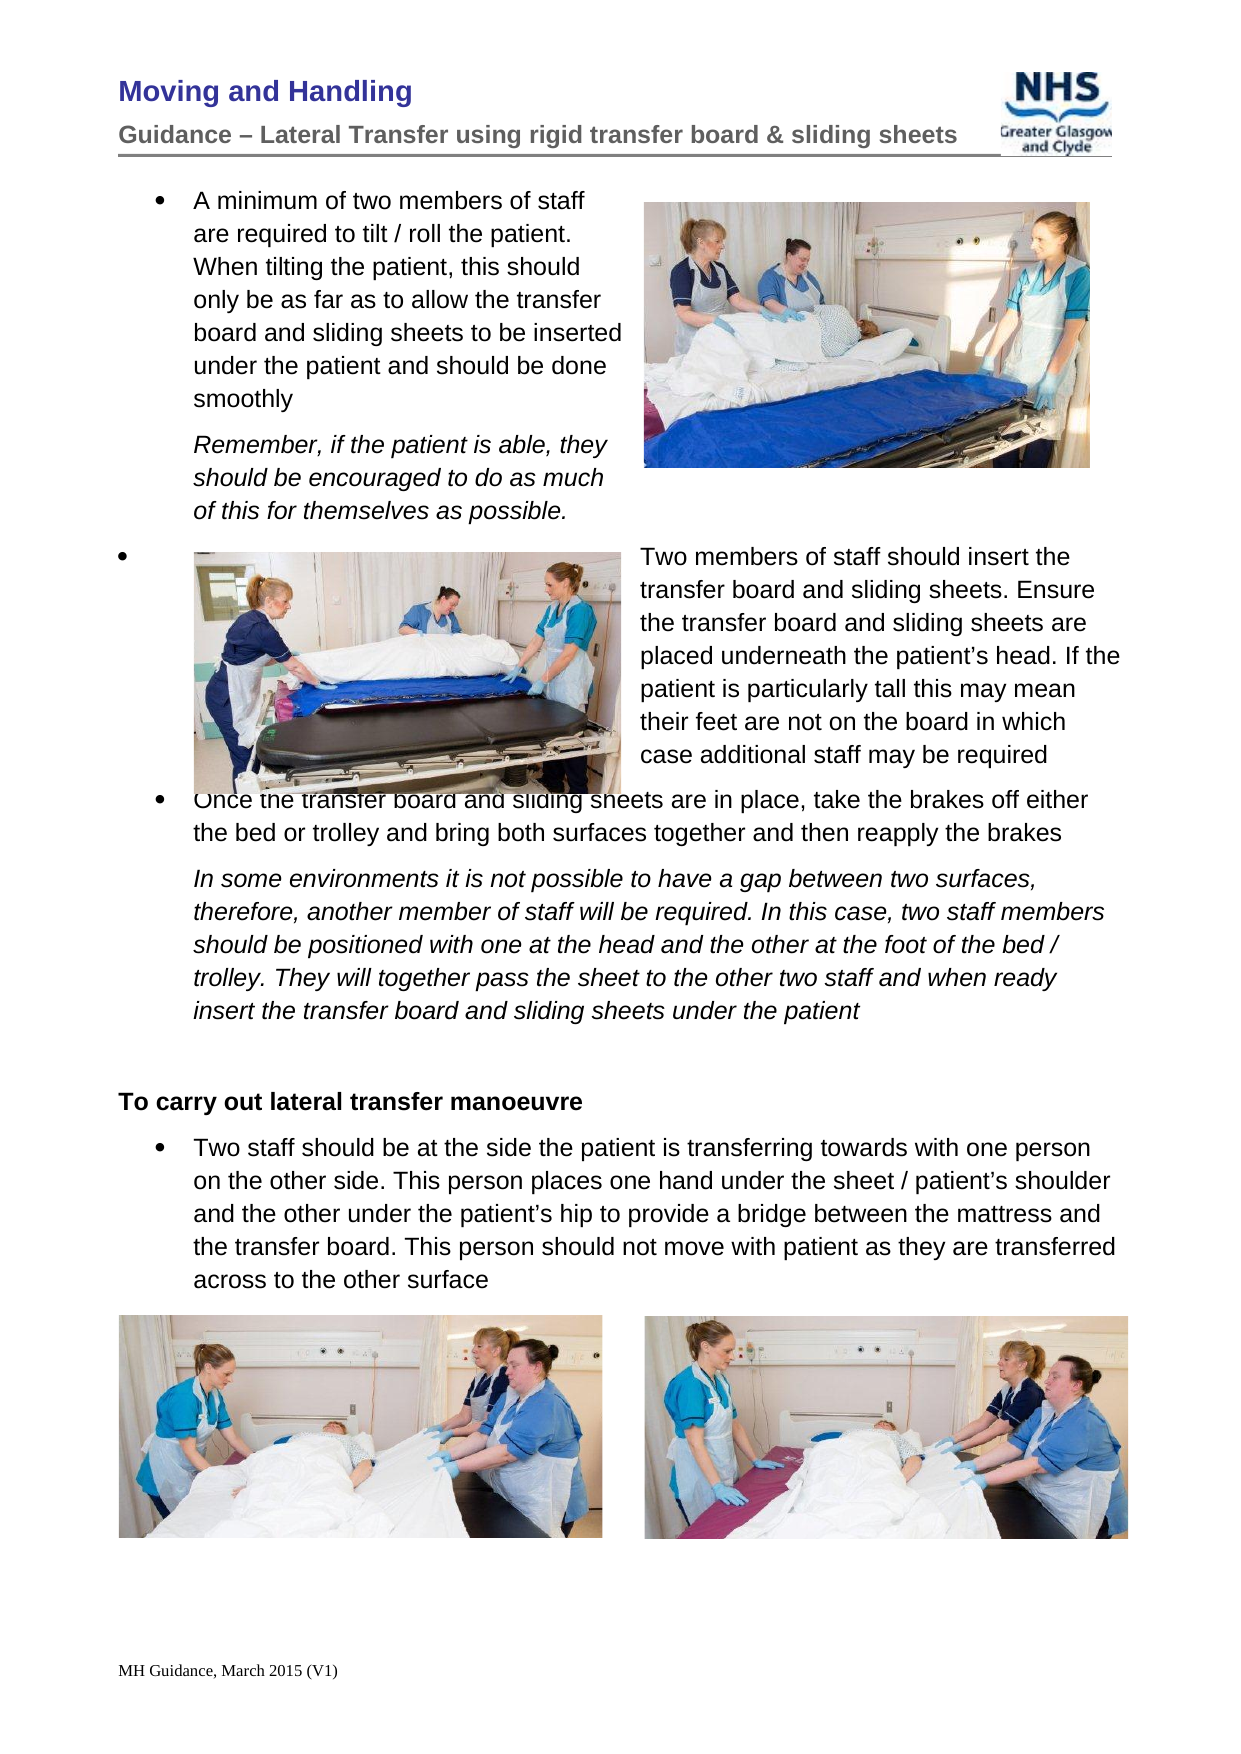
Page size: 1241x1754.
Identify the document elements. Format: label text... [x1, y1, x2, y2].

list A minimum of two members of staff are required to tilt / roll the patient. When tilting the patient, this should only be as far as to allow the transfer board and sliding sheets to be inserted under the patient and should be done smoothly [156, 186, 1122, 413]
picture [643, 1316, 1128, 1542]
list Two staff should be at the side the patient is transferring towards with one person on the other side. This person places one hand under the sheet / patient’s shoulder and the other under the patient’s hip to provide a bridge between the mattress and the transfer board. This person should not move with patient as they are transferred across to the other surface [156, 1132, 1122, 1293]
picture [999, 72, 1112, 153]
text In some environments it is not possible to have a gap between two surfaces, therefore, another member of staff will be required. In this case, two staff members should be positioned with one at the head and the other at the foot of the bed / trolley. They will together pass the sheet to the other two staff and when ready insert the transfer board and sliding sheets under the patient [193, 864, 1122, 1025]
text Remember, if the patient is able, they should be encouraged to do as much of this for themselves as possible. [193, 430, 1122, 525]
picture [643, 201, 1094, 470]
text To carry out lateral transfer manoeuvre [118, 1087, 1122, 1116]
picture [193, 552, 625, 797]
list Once the transfer board and sliding sheets are in place, take the brakes off either the bed or trolley and bring both surfaces together and then reapply the brakes [156, 785, 1122, 847]
picture [118, 1315, 602, 1541]
